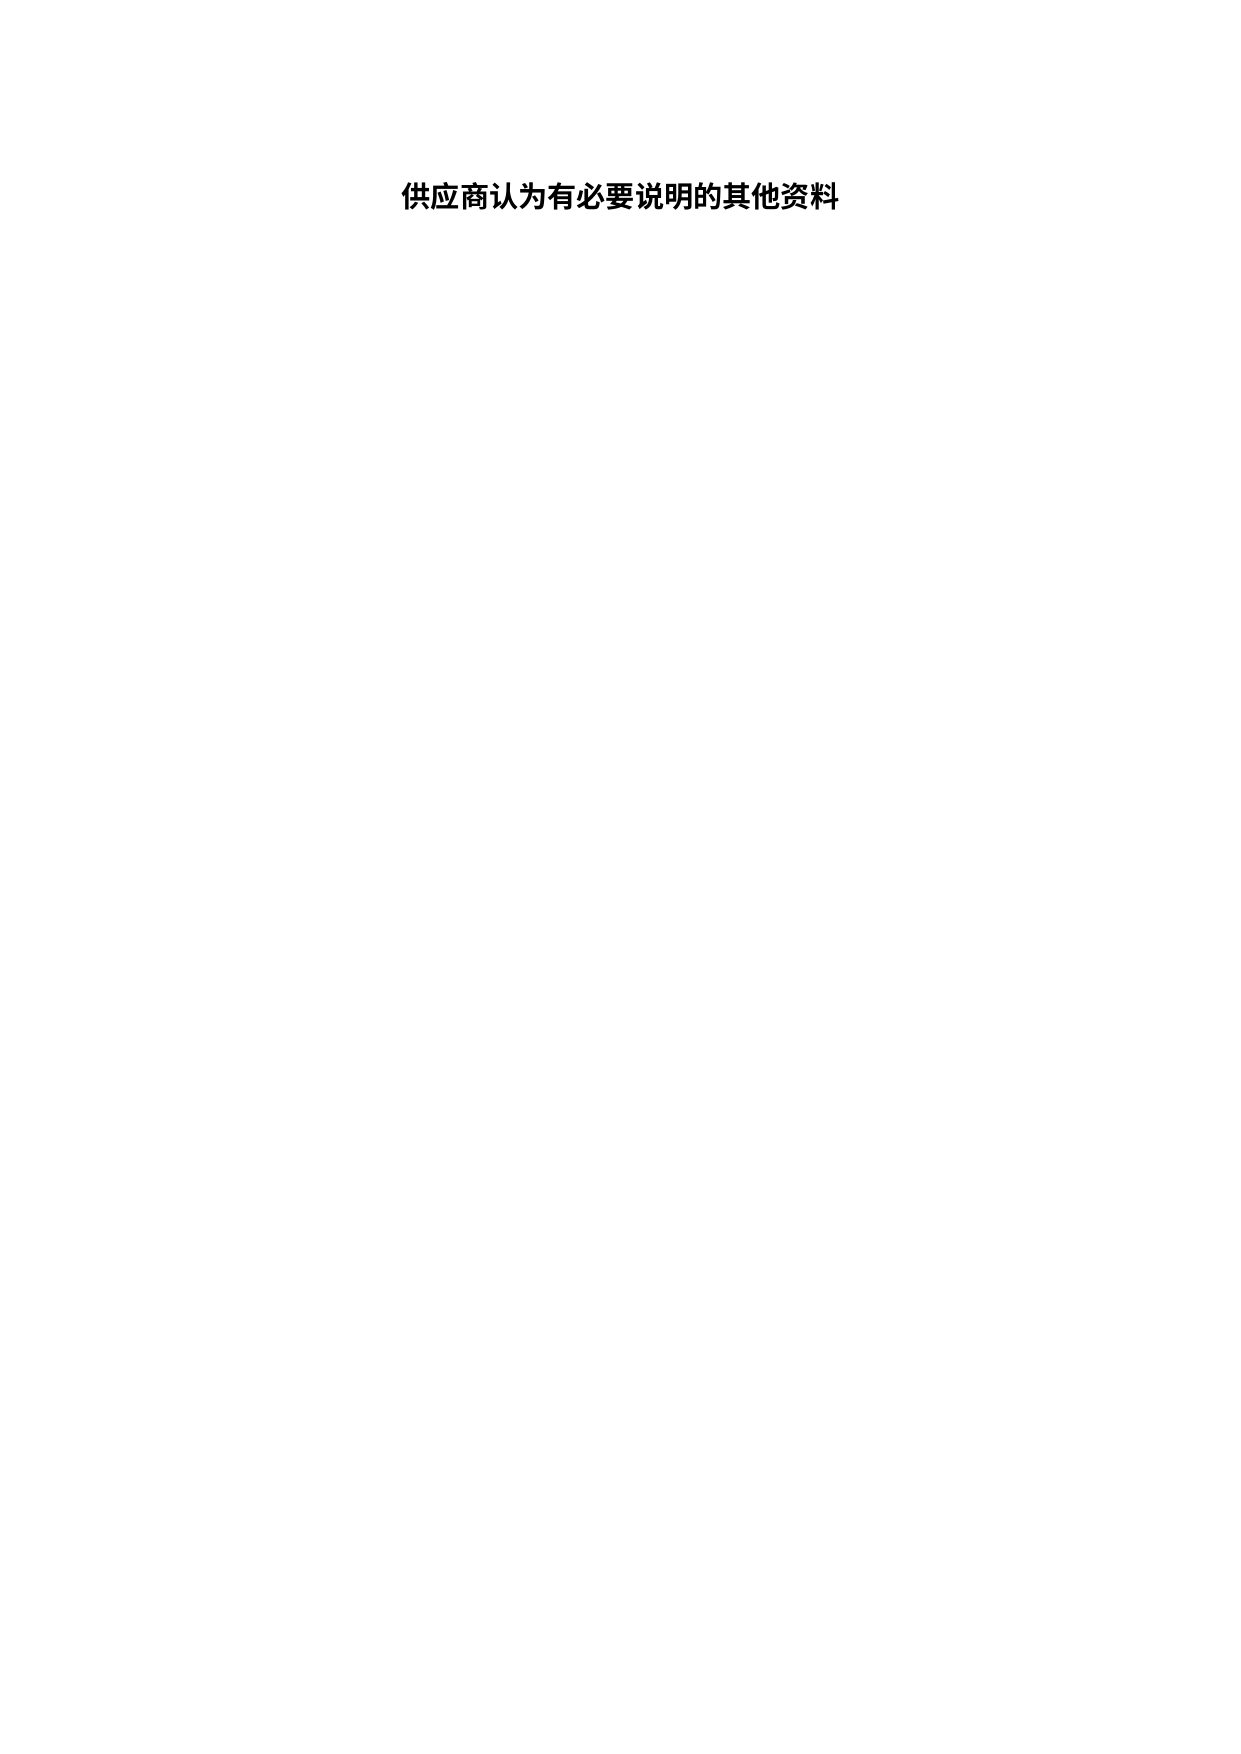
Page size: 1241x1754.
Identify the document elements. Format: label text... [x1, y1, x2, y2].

text 供应商认为有必要说明的其他资料 [187, 162, 1053, 227]
